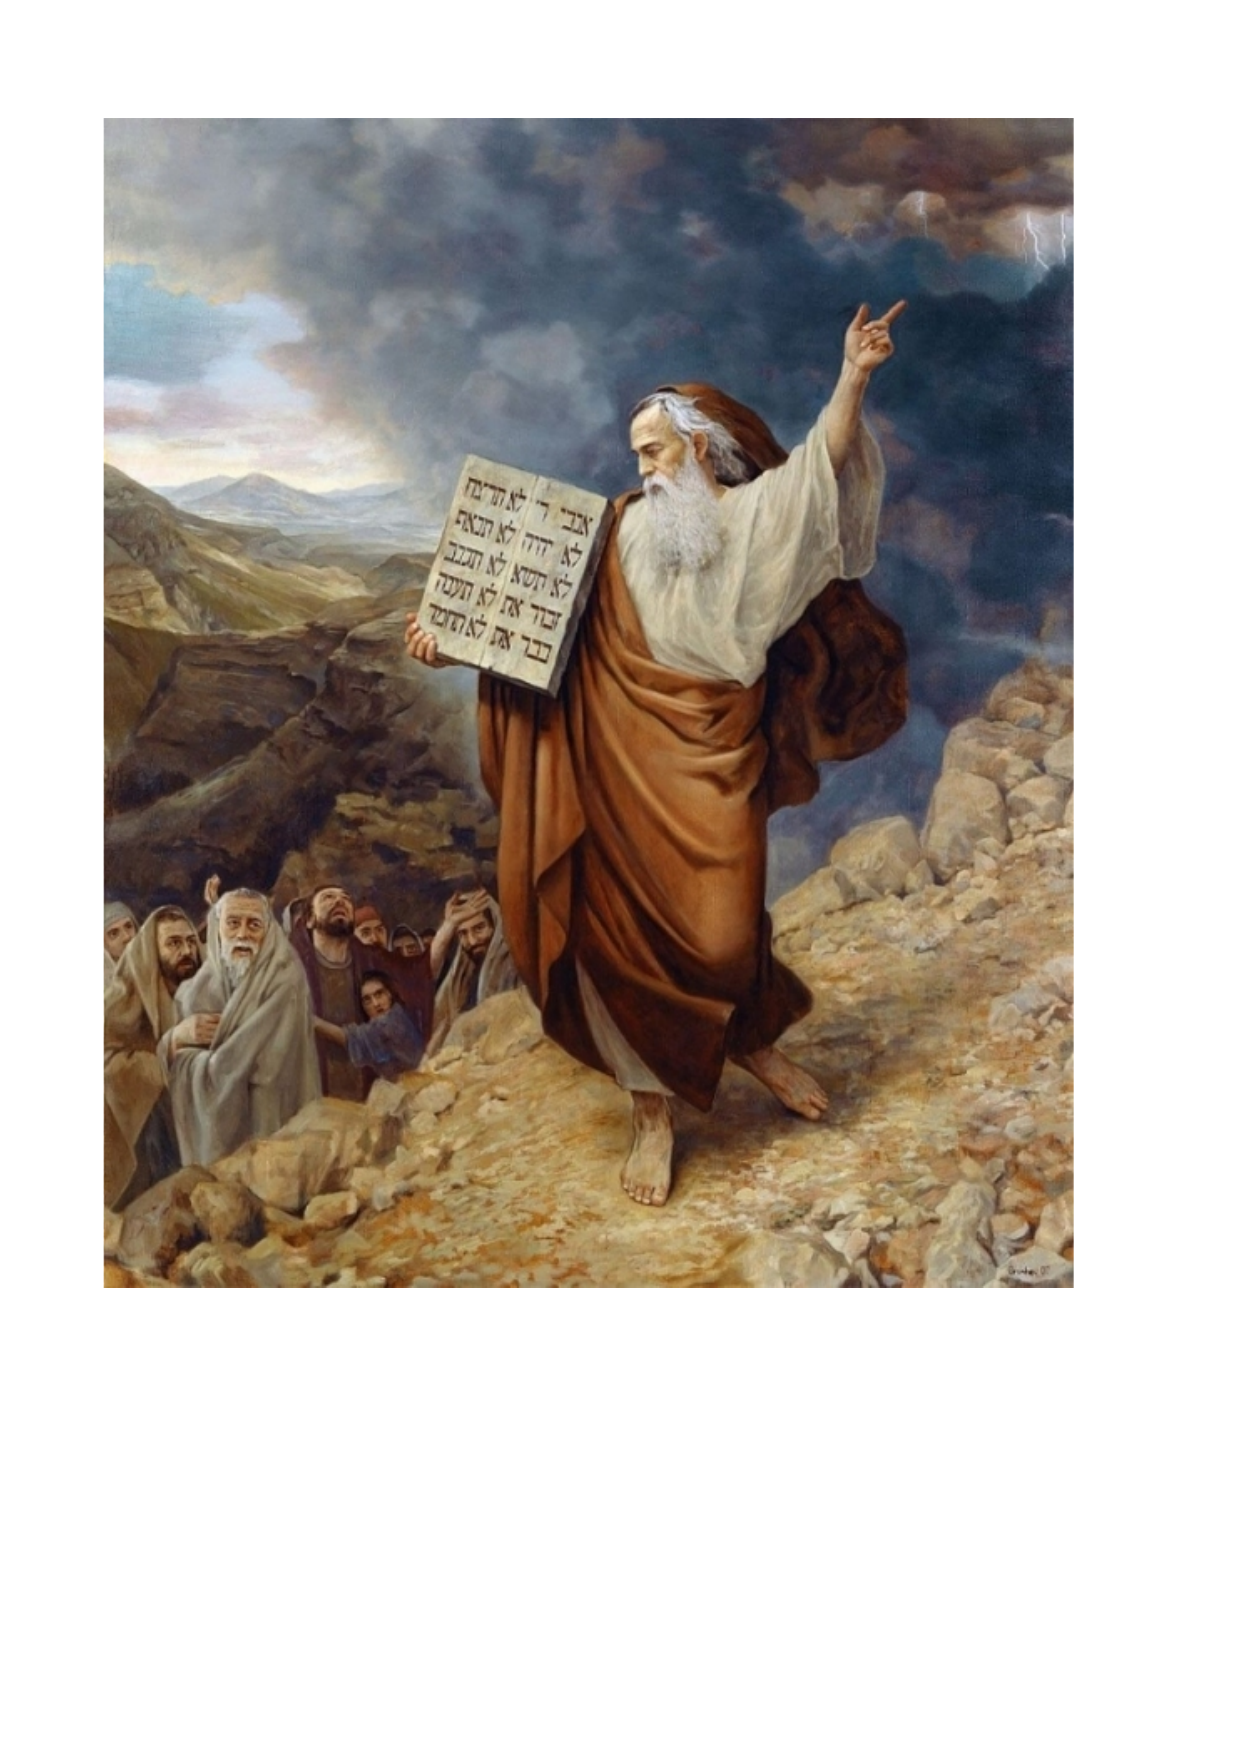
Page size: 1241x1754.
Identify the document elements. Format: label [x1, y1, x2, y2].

picture [103, 118, 1074, 1288]
